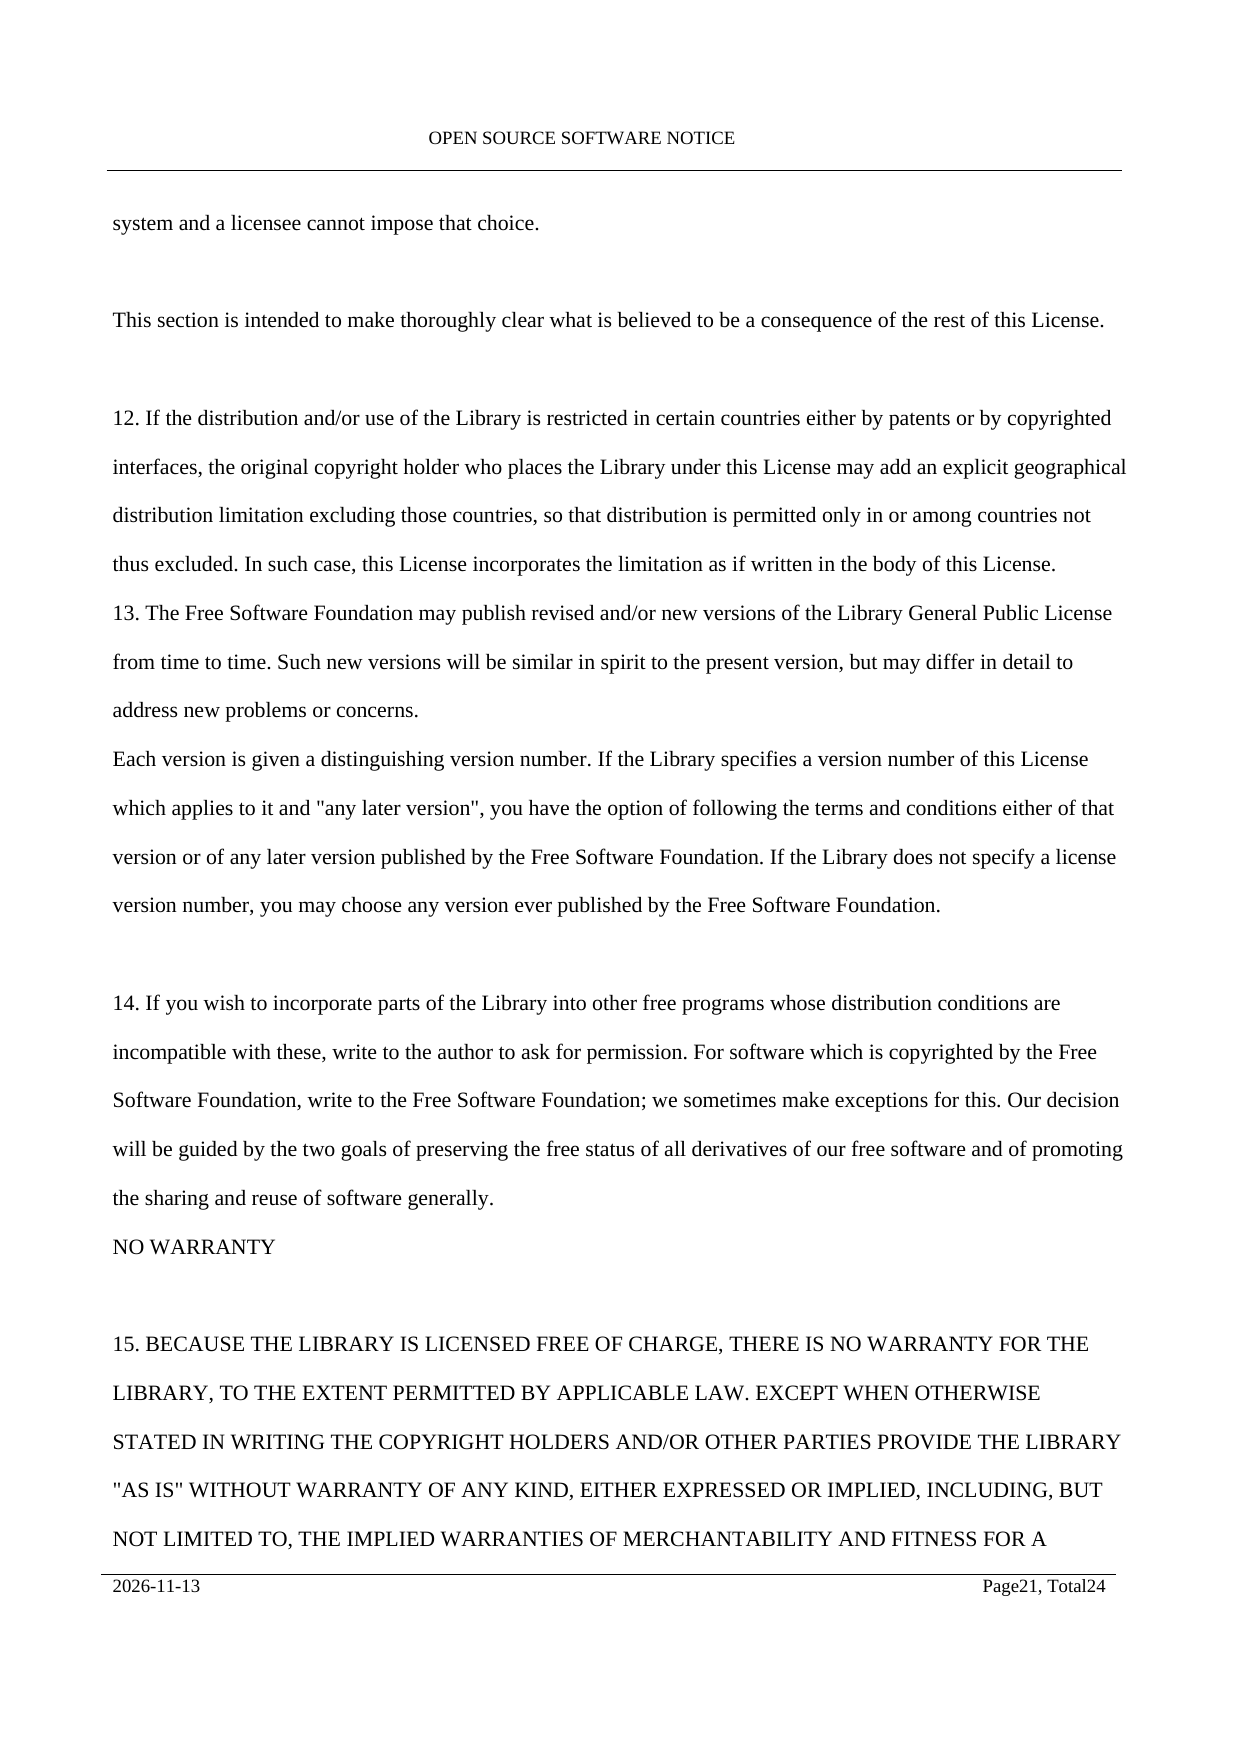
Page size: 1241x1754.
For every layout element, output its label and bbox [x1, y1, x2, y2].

text [112, 206, 1128, 1555]
